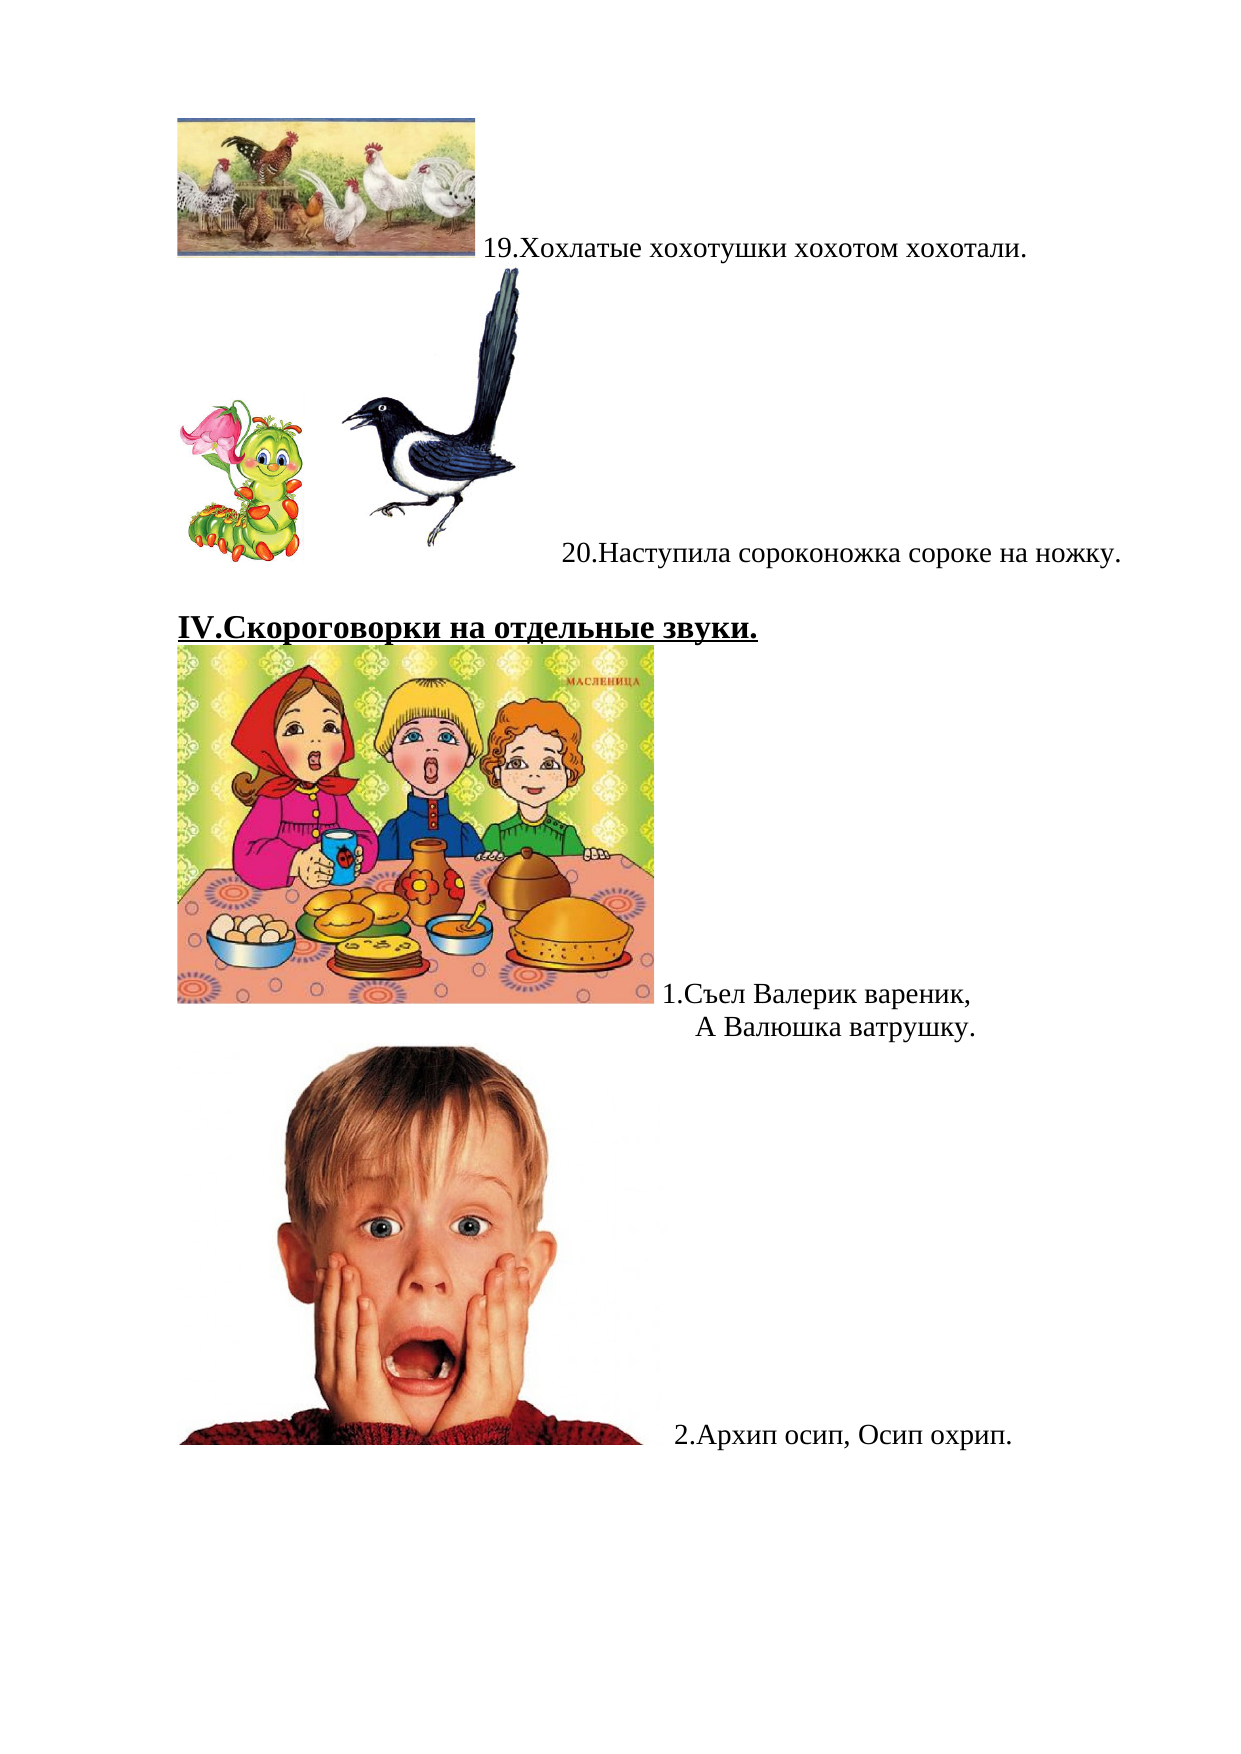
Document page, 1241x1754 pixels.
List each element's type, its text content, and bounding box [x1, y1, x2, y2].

text А Валюшка ватрушку. [177, 1009, 1122, 1043]
picture [177, 393, 305, 563]
text IV.Скороговорки на отдельные звуки. [177, 607, 1122, 646]
picture [177, 118, 476, 258]
picture [177, 1043, 667, 1445]
picture [311, 263, 562, 563]
picture [177, 645, 655, 1004]
